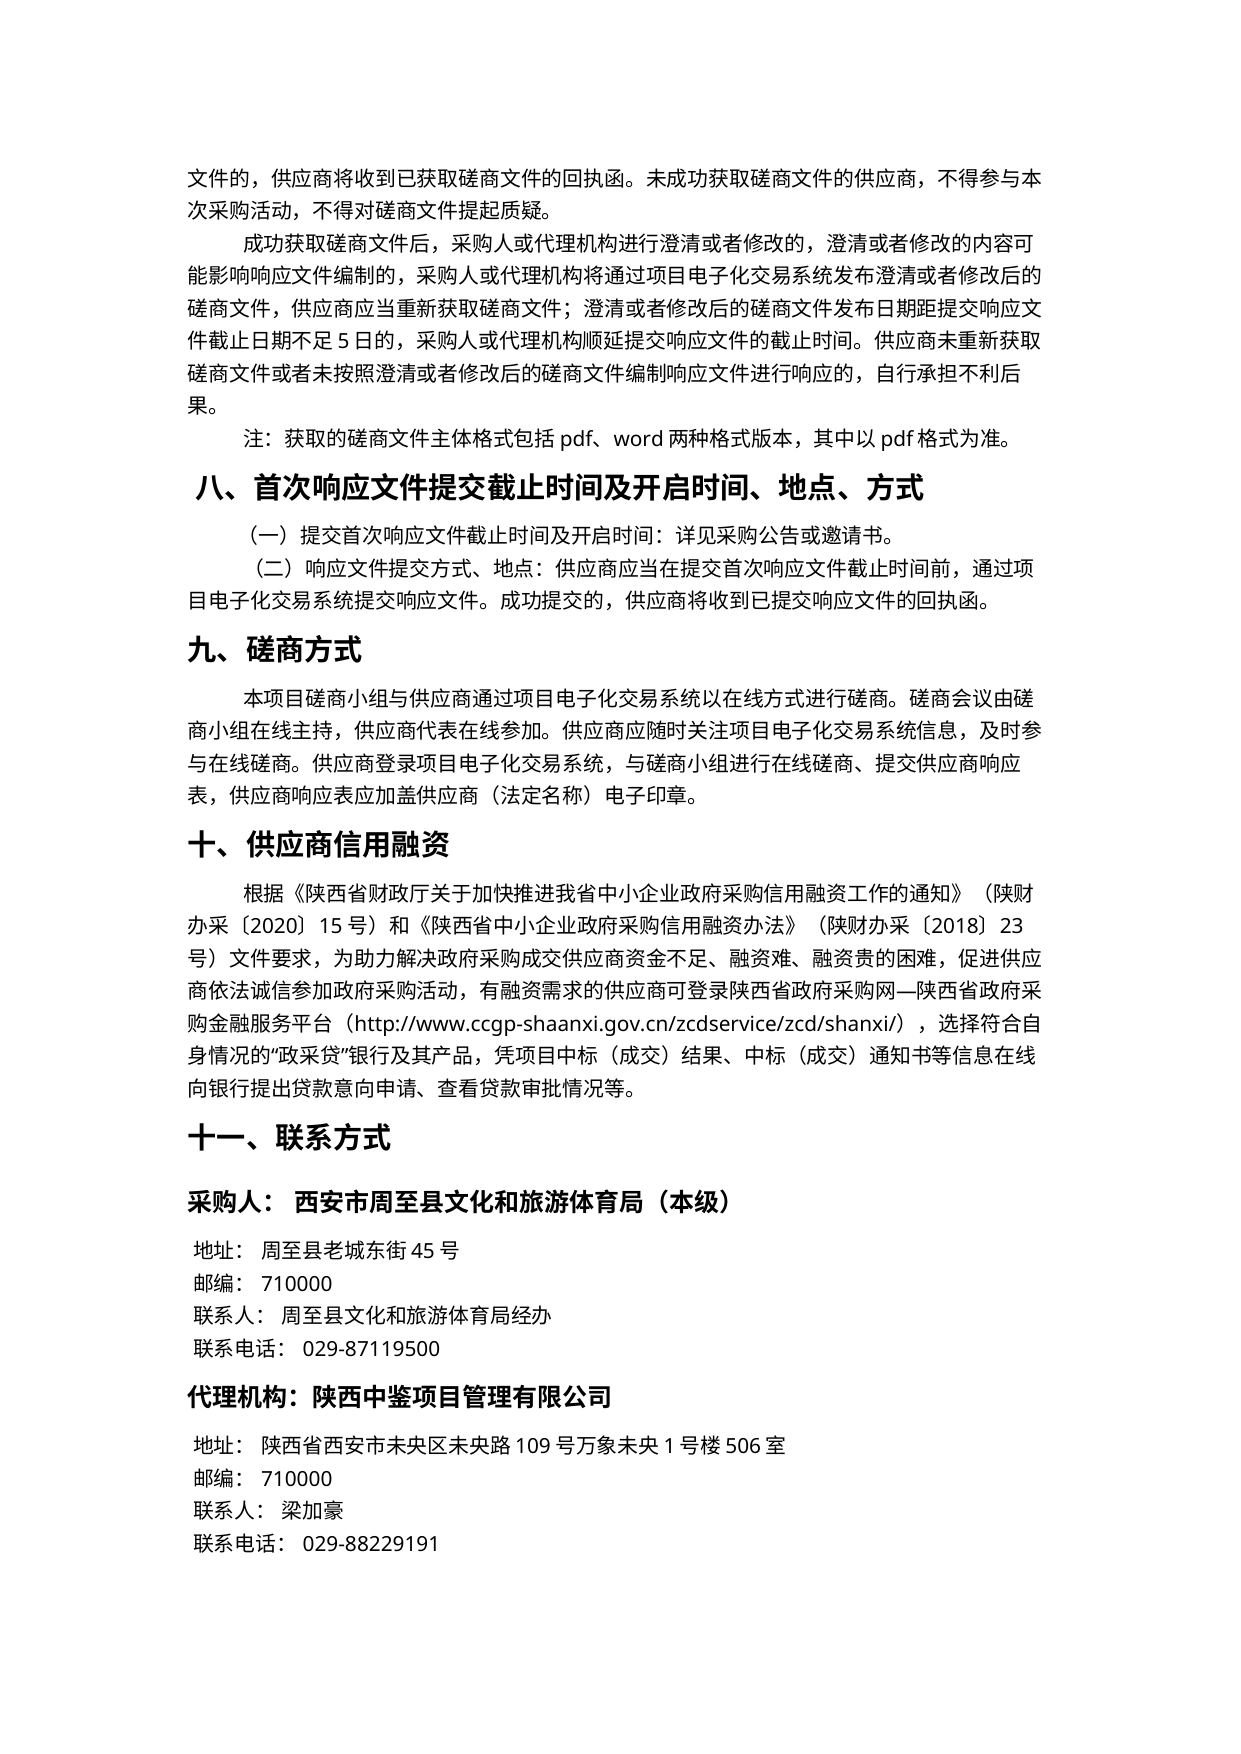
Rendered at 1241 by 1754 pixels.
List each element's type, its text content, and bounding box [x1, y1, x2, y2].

text （二）响应文件提交方式、地点：供应商应当在提交首次响应文件截止时间前，通过项目电子化交易系统提交响应文件。成功提交的，供应商将收到已提交响应文件的回执函。 [187, 552, 1053, 617]
text 注：获取的磋商文件主体格式包括pdf、word两种格式版本，其中以pdf格式为准。 [187, 422, 1053, 454]
text 地址： 陕西省西安市未央区未央路109号万象未央1号楼506室 [187, 1429, 1053, 1462]
text 邮编： 710000 [187, 1462, 1053, 1494]
text 采购人： 西安市周至县文化和旅游体育局（本级） [187, 1169, 1053, 1234]
text 本项目磋商小组与供应商通过项目电子化交易系统以在线方式进行磋商。磋商会议由磋商小组在线主持，供应商代表在线参加。供应商应随时关注项目电子化交易系统信息，及时参与在线磋商。供应商登录项目电子化交易系统，与磋商小组进行在线磋商、提交供应商响应表，供应商响应表应加盖供应商（法定名称）电子印章。 [187, 682, 1053, 812]
text 邮编： 710000 [187, 1267, 1053, 1299]
text 十、供应商信用融资 [187, 812, 1053, 877]
text 成功获取磋商文件后，采购人或代理机构进行澄清或者修改的，澄清或者修改的内容可能影响响应文件编制的，采购人或代理机构将通过项目电子化交易系统发布澄清或者修改后的磋商文件，供应商应当重新获取磋商文件；澄清或者修改后的磋商文件发布日期距提交响应文件截止日期不足5日的，采购人或代理机构顺延提交响应文件的截止时间。供应商未重新获取磋商文件或者未按照澄清或者修改后的磋商文件编制响应文件进行响应的，自行承担不利后果。 [187, 227, 1053, 422]
text （一）提交首次响应文件截止时间及开启时间：详见采购公告或邀请书。 [187, 519, 1053, 552]
text 联系电话： 029-88229191 [187, 1527, 1053, 1559]
text 九、磋商方式 [187, 617, 1053, 682]
text 联系人： 周至县文化和旅游体育局经办 [187, 1299, 1053, 1332]
text 地址： 周至县老城东街45号 [187, 1234, 1053, 1267]
text 根据《陕西省财政厅关于加快推进我省中小企业政府采购信用融资工作的通知》（陕财办采〔2020〕15 号）和《陕西省中小企业政府采购信用融资办法》（陕财办采〔2018〕23 号）文件要求，为助力解决政府采购成交供应商资金不足、融资难、融资贵的困难，促进供应商依法诚信参加政府采购活动，有融资需求的供应商可登录陕西省政府采购网—陕西省政府采购金融服务平台（http://www.ccgp-shaanxi.gov.cn/zcdservice/zcd/shanxi/），选择符合自身情况的“政采贷”银行及其产品，凭项目中标（成交）结果、中标（成交）通知书等信息在线向银行提出贷款意向申请、查看贷款审批情况等。 [187, 877, 1053, 1104]
text 十一、联系方式 [187, 1104, 1053, 1169]
text 联系人： 梁加豪 [187, 1494, 1053, 1527]
text 联系电话： 029-87119500 [187, 1332, 1053, 1364]
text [187, 162, 1053, 227]
text 八、首次响应文件提交截止时间及开启时间、地点、方式 [187, 454, 1053, 519]
text 代理机构：陕西中鉴项目管理有限公司 [187, 1364, 1053, 1429]
